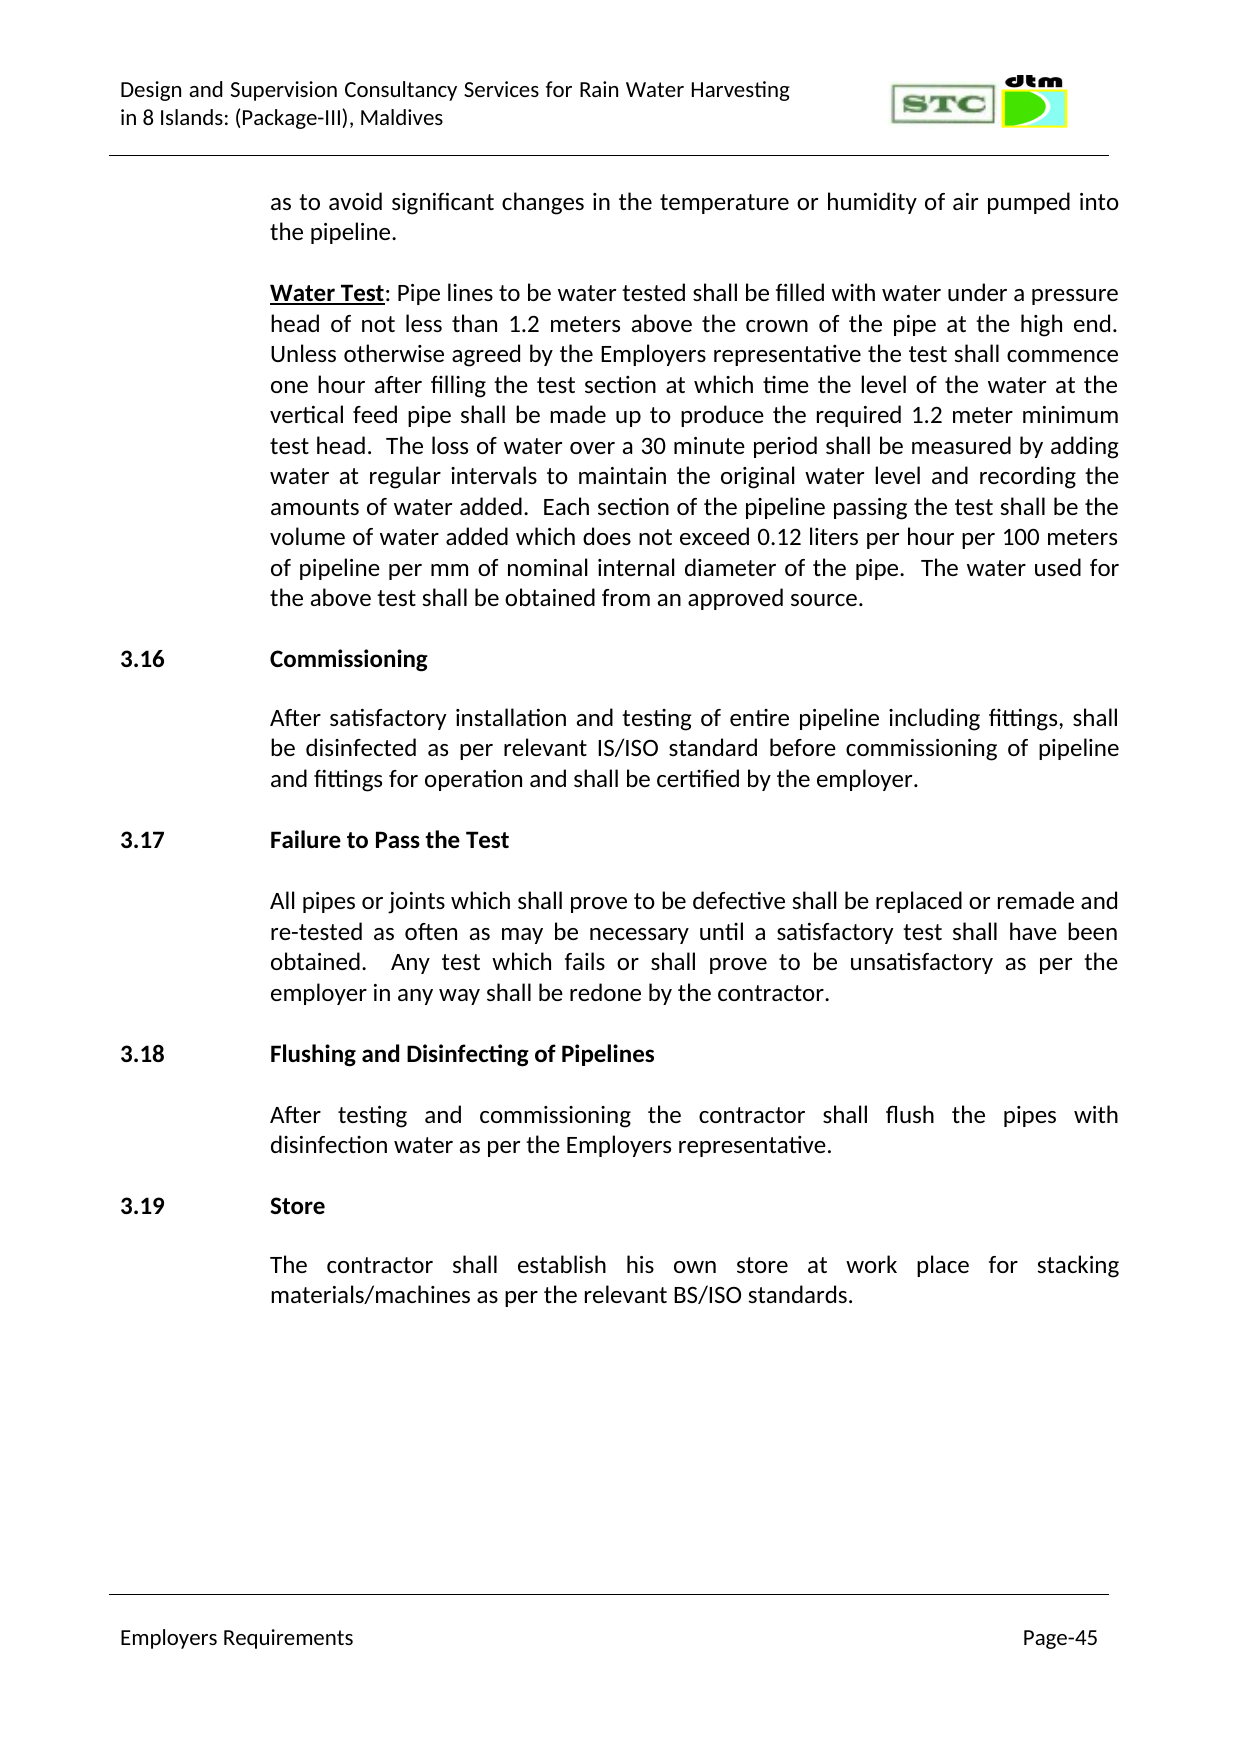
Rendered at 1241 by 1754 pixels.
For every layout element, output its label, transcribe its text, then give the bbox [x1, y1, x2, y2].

text The contractor shall establish his own store at work place for stacking materials/machines as per the relevant BS/ standards. [270, 1249, 1120, 1310]
subtitle Store [120, 1190, 1120, 1221]
text All pipes or joints which shall prove to be defective shall be replaced or remade and re-tested as often as may be necessary until a satisfactory test shall have been obtained. Any test which fails or shall prove to be unsatisfactory as per the employer in any way shall be redone by the contractor. [270, 885, 1120, 1007]
text After testing and commissioning the contractor shall flush the pipes with disinfection water as per the Employers representative. [270, 1099, 1120, 1160]
subtitle Flushing and Disinfecting of Pipelines [120, 1038, 1120, 1068]
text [270, 186, 1120, 247]
text After satisfactory installation and testing of entire pipeline including fittings, shall be disinfected as per relevant IS/ISO standard before commissioning of pipeline and fittings for operation and shall be certified by the employer. [270, 702, 1120, 794]
subtitle Commissioning [120, 643, 1120, 674]
text Water Test: Pipe lines to be water tested shall be filled with water under a pressure head of not less than 1.2 meters above the crown of the pipe at the high end. Unless otherwise agreed by the Employers representative the test shall commence one hour after filling the test section at which time the level of the water at the vertical feed pipe shall be made up to produce the required 1.2 meter minimum test head. The loss of water over a 30 minute period shall be measured by adding water at regular intervals to maintain the original water level and recording the amounts of water added. Each section of the pipeline passing the test shall be the volume of water added which does not exceed 0.12 liters per hour per 100 meters of pipeline per mm of nominal internal diameter of the pipe. The water used for the above test shall be obtained from an approved source. [270, 277, 1120, 613]
subtitle Failure to Pass the Test [120, 824, 1120, 855]
picture [888, 75, 1068, 129]
